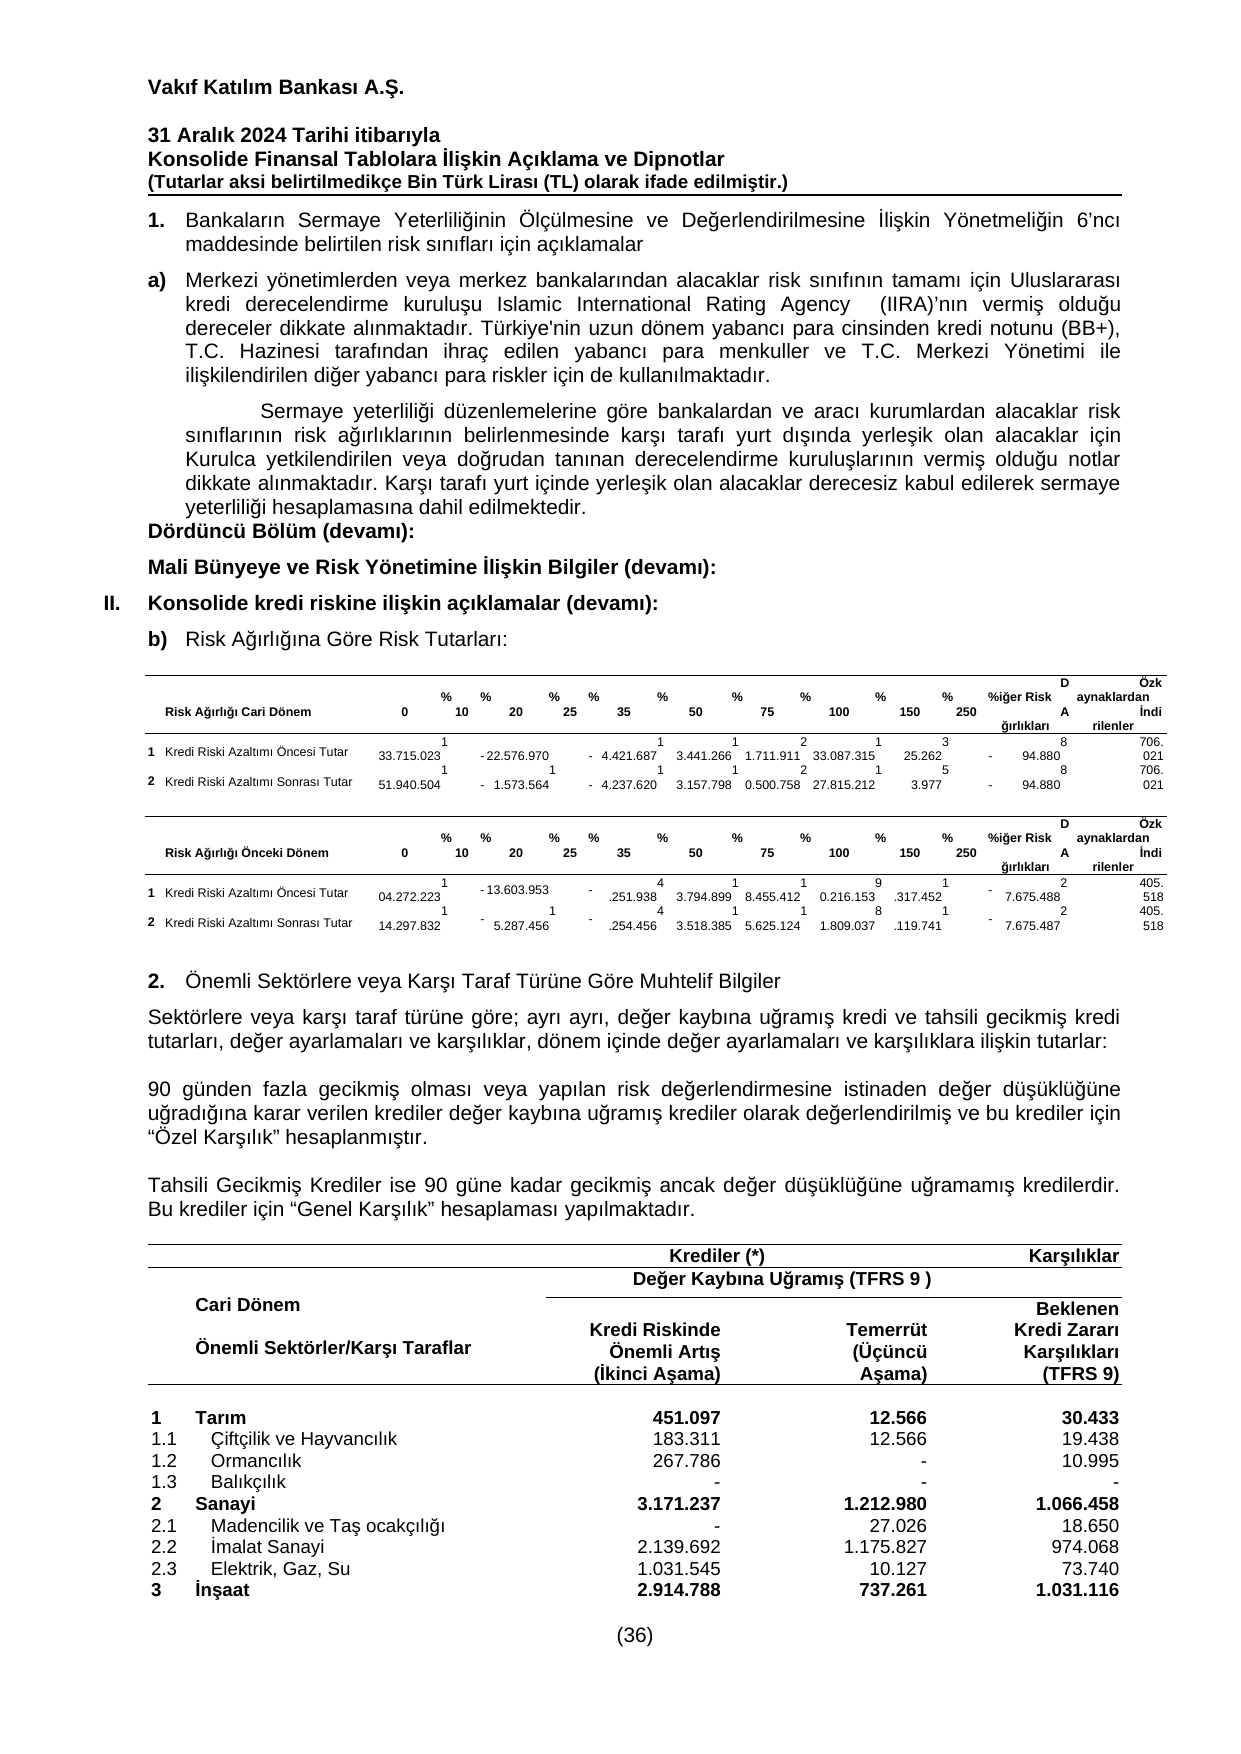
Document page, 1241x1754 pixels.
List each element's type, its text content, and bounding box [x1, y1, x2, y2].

list Sermaye yeterliliği düzenlemelerine göre bankalardan ve aracı kurumlardan alacaklar risk sınıflarının risk ağırlıklarının belirlenmesinde karşı tarafı yurt dışında yerleşik olan alacaklar için Kurulca yetkilendirilen veya doğrudan tanınan derecelendirme kuruluşlarının vermiş olduğu notlar dikkate alınmaktadır. Karşı tarafı yurt içinde yerleşik olan alacaklar derecesiz kabul edilerek sermaye yeterliliği hesaplamasına dahil edilmektedir. [185, 399, 1122, 519]
text Tahsili Gecikmiş Krediler ise 90 güne kadar gecikmiş ancak değer düşüklüğüne uğramamış kredilerdir. Bu krediler için “Genel Karşılık” hesaplaması yapılmaktadır. [148, 1172, 1122, 1220]
text 90 günden fazla gecikmiş olması veya yapılan risk değerlendirmesine istinaden değer düşüklüğüne uğradığına karar verilen krediler değer kaybına uğramış krediler olarak değerlendirilmiş ve bu krediler için “Özel Karşılık” hesaplanmıştır. [148, 1077, 1122, 1148]
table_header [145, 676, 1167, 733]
list Konsolide kredi riskine ilişkin açıklamalar (devamı): [103, 591, 1122, 615]
text Dördüncü Bölüm (devamı): [148, 519, 1082, 543]
text Mali Bünyeye ve Risk Yönetimine İlişkin Bilgiler (devamı): [148, 555, 1082, 579]
list Önemli Sektörlere veya Karşı Taraf Türüne Göre Muhtelif Bilgiler [148, 969, 1122, 993]
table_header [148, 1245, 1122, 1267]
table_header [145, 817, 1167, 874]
text Sektörlere veya karşı taraf türüne göre; ayrı ayrı, değer kaybına uğramış kredi ve tahsili gecikmiş kredi tutarları, değer ayarlamaları ve karşılıklar, dönem içinde değer ayarlamaları ve karşılıklara ilişkin tutarlar: [148, 1005, 1122, 1053]
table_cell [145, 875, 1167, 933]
list Merkezi yönetimlerden veya merkez bankalarından alacaklar risk sınıfının tamamı için Uluslararası kredi derecelendirme kuruluşu Islamic International Rating Agency (IIRA)’nın vermiş olduğu dereceler dikkate alınmaktadır. Türkiye'nin uzun dönem yabancı para cinsinden kredi notunu (BB+), T.C. Hazinesi tarafından ihraç edilen yabancı para menkuller ve T.C. Merkezi Yönetimi ile ilişkilendirilen diğer yabancı para riskler için de kullanılmaktadır. [148, 267, 1122, 387]
list Bankaların Sermaye Yeterliliğinin Ölçülmesine ve Değerlendirilmesine İlişkin Yönetmeliğin 6’ncı maddesinde belirtilen risk sınıfları için açıklamalar [148, 207, 1122, 255]
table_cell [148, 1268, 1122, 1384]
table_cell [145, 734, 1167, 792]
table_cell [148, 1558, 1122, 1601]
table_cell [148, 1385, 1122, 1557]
list Risk Ağırlığına Göre Risk Tutarları: [148, 627, 1122, 651]
